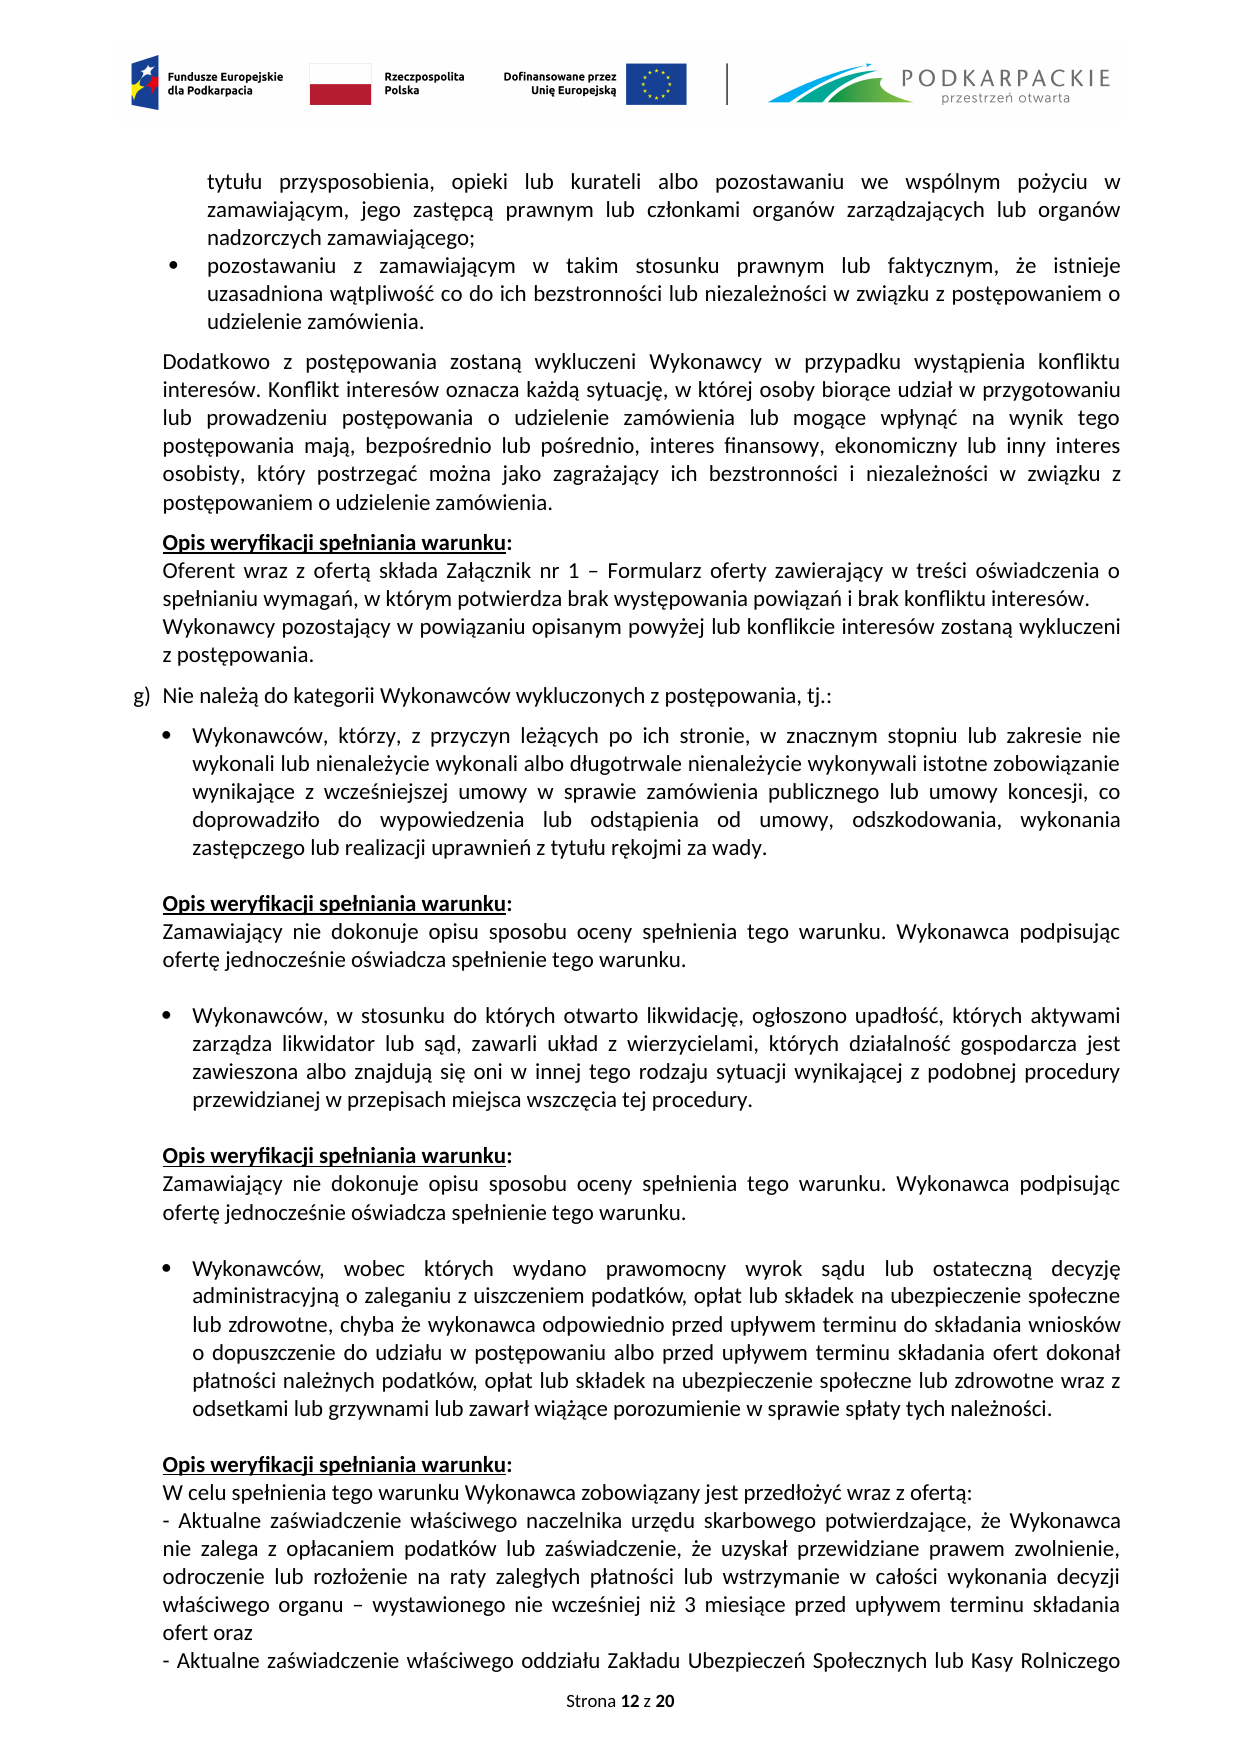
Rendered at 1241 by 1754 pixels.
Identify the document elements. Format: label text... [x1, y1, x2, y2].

list Wykonawców, wobec których wydano prawomocny wyrok sądu lub ostateczną decyzję administracyjną o zaleganiu z uiszczeniem podatków, opłat lub składek na ubezpieczenie społeczne lub zdrowotne, chyba że wykonawca odpowiednio przed upływem terminu do składania wniosków o dopuszczenie do udziału w postępowaniu albo przed upływem terminu składania ofert dokonał płatności należnych podatków, opłat lub składek na ubezpieczenie społeczne lub zdrowotne wraz z odsetkami lub grzywnami lub zawarł wiążące porozumienie w sprawie spłaty tych należności. [162, 1254, 1122, 1422]
list Oferent wraz z ofertą składa Załącznik nr 1 – Formularz oferty zawierający w treści oświadczenia o spełnianiu wymagań, w którym potwierdza brak występowania powiązań i brak konfliktu interesów. [162, 556, 1122, 612]
list Opis weryfikacji spełniania warunku: [162, 528, 1122, 556]
picture [118, 41, 1123, 124]
text - Aktualne zaświadczenie właściwego naczelnika urzędu skarbowego potwierdzające, że Wykonawca nie zalega z opłacaniem podatków lub zaświadczenie, że uzyskał przewidziane prawem zwolnienie, odroczenie lub rozłożenie na raty zaległych płatności lub wstrzymanie w całości wykonania decyzji właściwego organu – wystawionego nie wcześniej niż 3 miesiące przed upływem terminu składania ofert oraz [162, 1506, 1122, 1646]
text Zamawiający nie dokonuje opisu sposobu oceny spełnienia tego warunku. Wykonawca podpisując ofertę jednocześnie oświadcza spełnienie tego warunku. [162, 1169, 1122, 1226]
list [162, 1646, 1122, 1674]
text Zamawiający nie dokonuje opisu sposobu oceny spełnienia tego warunku. Wykonawca podpisując ofertę jednocześnie oświadcza spełnienie tego warunku. [162, 917, 1122, 973]
text Opis weryfikacji spełniania warunku: [162, 1142, 1122, 1169]
list Wykonawców, w stosunku do których otwarto likwidację, ogłoszono upadłość, których aktywami zarządza likwidator lub sąd, zawarli układ z wierzycielami, których działalność gospodarcza jest zawieszona albo znajdują się oni w innej tego rodzaju sytuacji wynikającej z podobnej procedury przewidzianej w przepisach miejsca wszczęcia tej procedury. [162, 1001, 1122, 1113]
text W celu spełnienia tego warunku Wykonawca zobowiązany jest przedłożyć wraz z ofertą: [162, 1478, 1122, 1506]
list Nie należą do kategorii Wykonawców wykluczonych z postępowania, tj.: [133, 681, 1122, 709]
list Wykonawcy pozostający w powiązaniu opisanym powyżej lub konflikcie interesów zostaną wykluczeni z postępowania. [162, 612, 1122, 668]
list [169, 167, 1122, 251]
list Wykonawców, którzy, z przyczyn leżących po ich stronie, w znacznym stopniu lub zakresie nie wykonali lub nienależycie wykonali albo długotrwale nienależycie wykonywali istotne zobowiązanie wynikające z wcześniejszej umowy w sprawie zamówienia publicznego lub umowy koncesji, co doprowadziło do wypowiedzenia lub odstąpienia od umowy, odszkodowania, wykonania zastępczego lub realizacji uprawnień z tytułu rękojmi za wady. [162, 721, 1122, 861]
text Opis weryfikacji spełniania warunku: [162, 1450, 1122, 1478]
text Dodatkowo z postępowania zostaną wykluczeni Wykonawcy w przypadku wystąpienia konfliktu interesów. Konflikt interesów oznacza każdą sytuację, w której osoby biorące udział w przygotowaniu lub prowadzeniu postępowania o udzielenie zamówienia lub mogące wpłynąć na wynik tego postępowania mają, bezpośrednio lub pośrednio, interes finansowy, ekonomiczny lub inny interes osobisty, który postrzegać można jako zagrażający ich bezstronności i niezależności w związku z postępowaniem o udzielenie zamówienia. [162, 347, 1122, 516]
text Opis weryfikacji spełniania warunku: [162, 889, 1122, 917]
list pozostawaniu z zamawiającym w takim stosunku prawnym lub faktycznym, że istnieje uzasadniona wątpliwość co do ich bezstronności lub niezależności w związku z postępowaniem o udzielenie zamówienia. [169, 251, 1122, 335]
